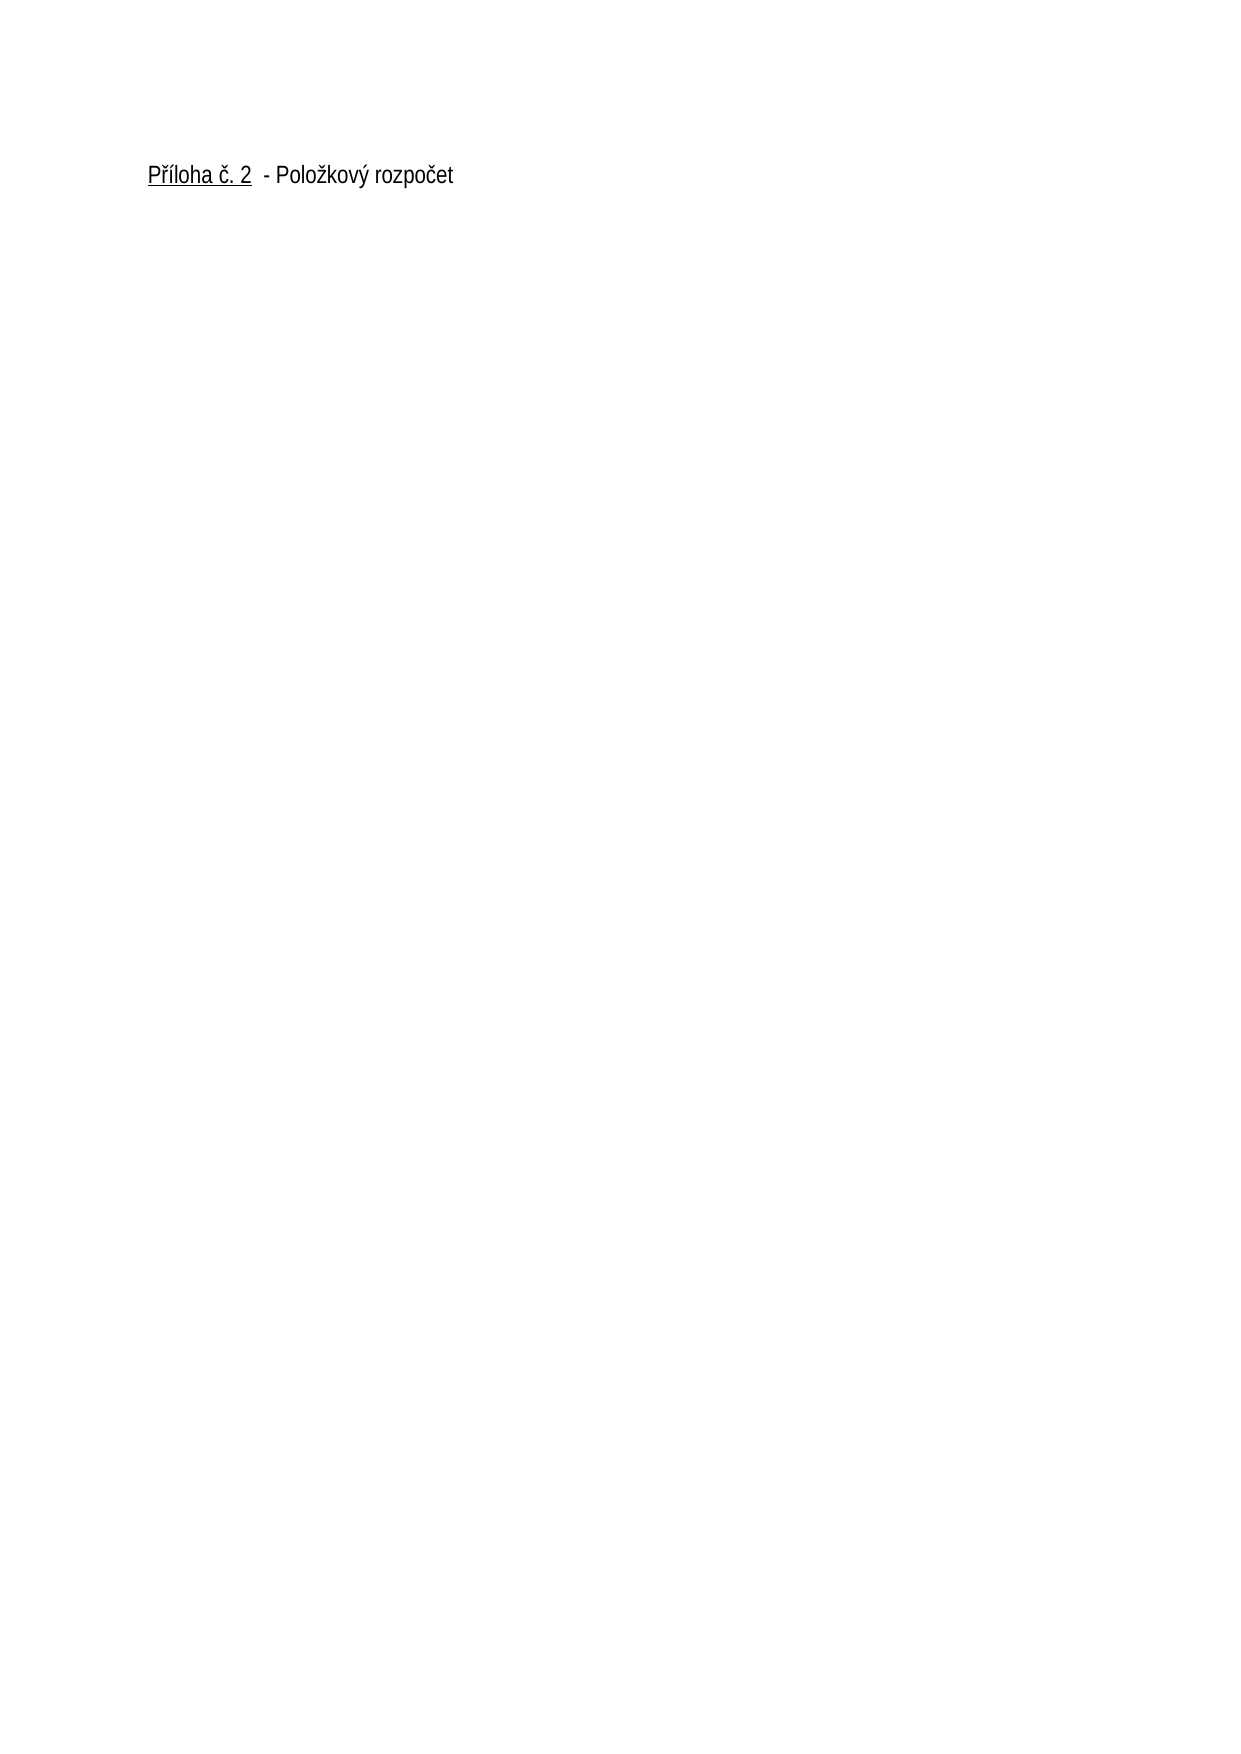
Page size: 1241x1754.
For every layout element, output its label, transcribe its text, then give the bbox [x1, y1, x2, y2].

text Příloha č. 2 - Položkový rozpočet [148, 160, 1093, 189]
